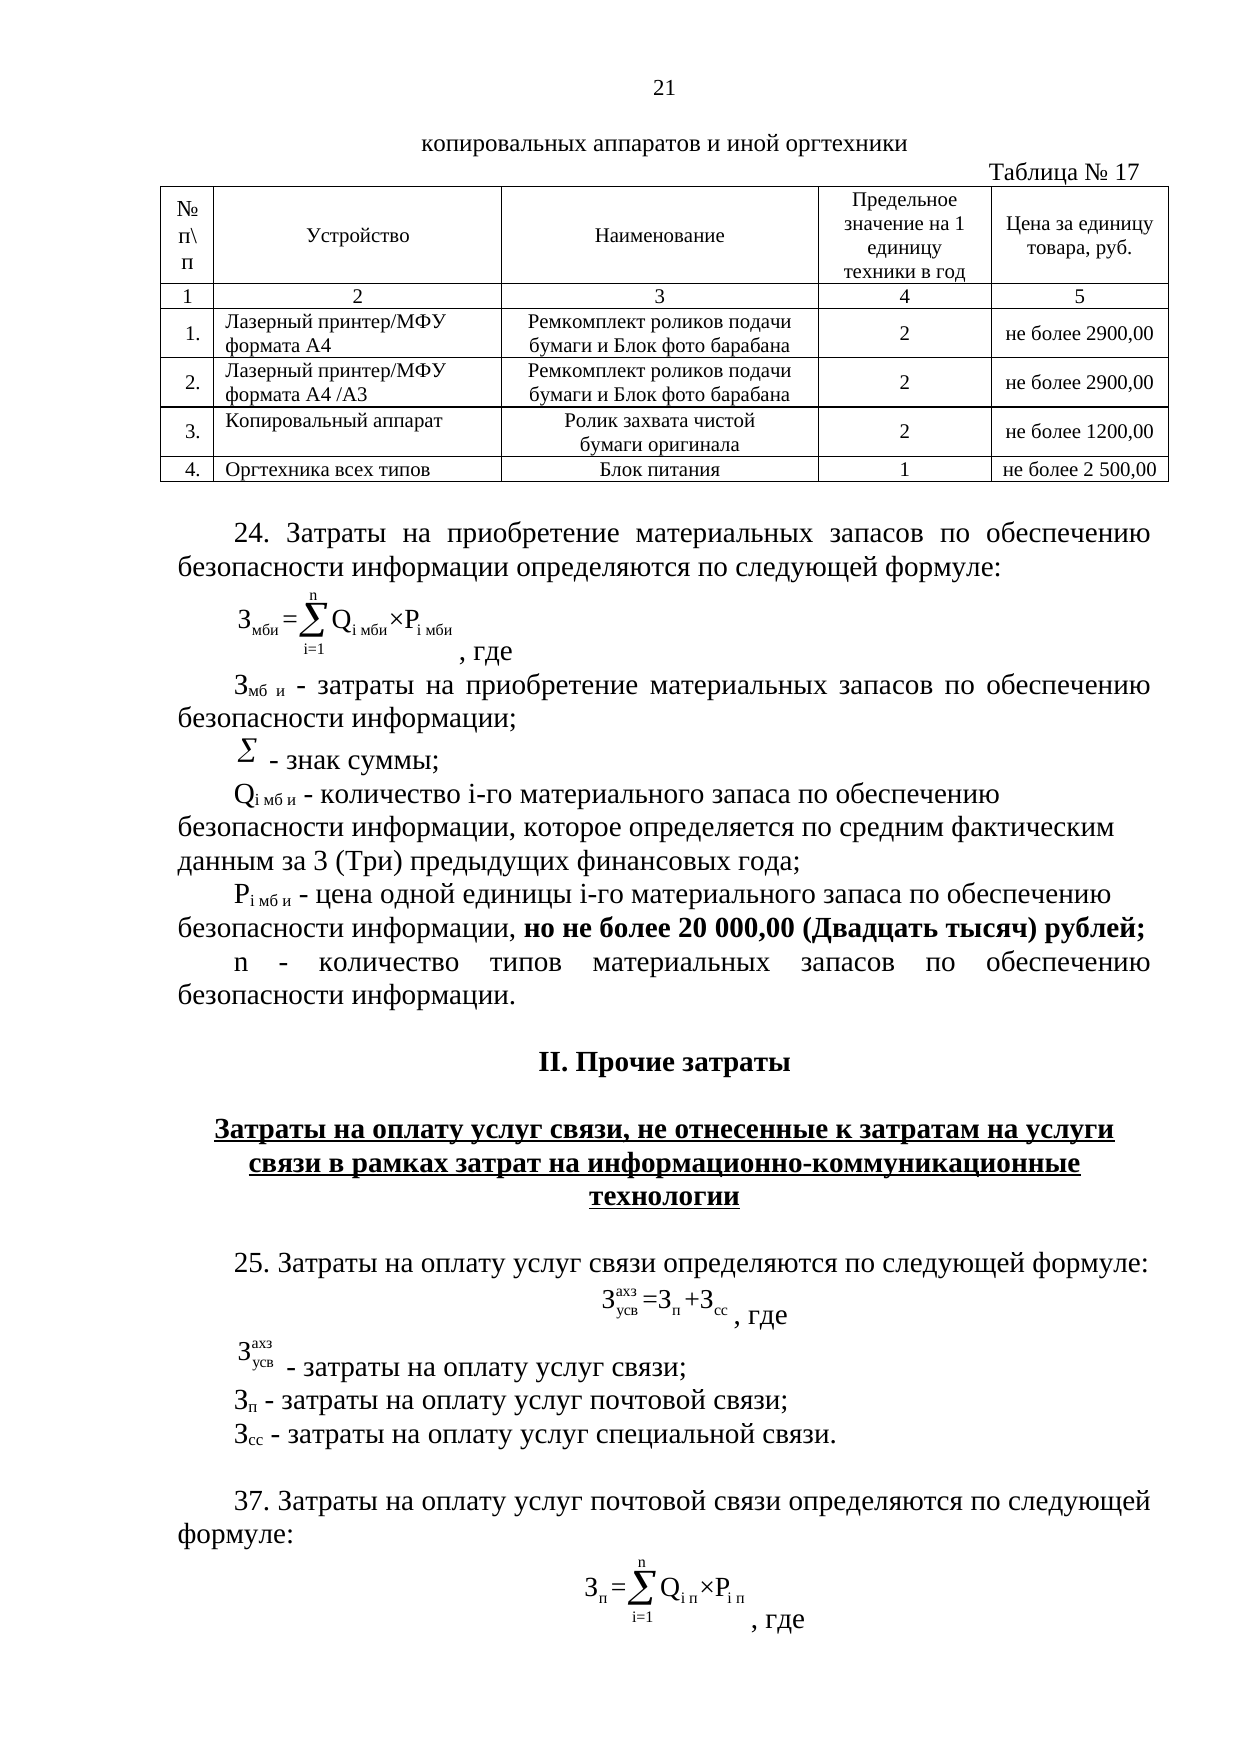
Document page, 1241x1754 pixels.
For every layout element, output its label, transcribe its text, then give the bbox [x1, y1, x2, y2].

table_cell 2 [819, 408, 991, 456]
text 25. Затраты на оплату услуг связи определяются по следующей формуле: [177, 1246, 1152, 1279]
text n - количество типов материальных запасов по обеспечению безопасности информации. [177, 944, 1152, 1011]
table_cell Оргтехника всех типов [214, 457, 501, 481]
text , где [177, 1279, 1152, 1331]
table_cell [161, 358, 213, 406]
table_cell [161, 309, 213, 357]
text - затраты на оплату услуг связи; [177, 1331, 1152, 1382]
table_header Предельное значение на 1 единицу техники в год [819, 187, 991, 283]
table_cell не более 1200,00 [992, 408, 1168, 456]
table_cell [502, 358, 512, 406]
table_cell 1 [161, 284, 213, 308]
text Таблица № 17 [915, 157, 1152, 186]
table_cell Лазерный принтер/МФУ формата А4 /А3 [214, 358, 501, 406]
table_cell 2 [214, 284, 501, 308]
text Зсс - затраты на оплату услуг специальной связи. [177, 1416, 1152, 1449]
table_cell Блок питания [502, 457, 818, 481]
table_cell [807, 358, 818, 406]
table_cell 2 [819, 309, 991, 357]
table_cell 2 [819, 358, 991, 406]
table_cell [161, 408, 213, 456]
text , где [177, 1550, 1152, 1634]
text Затраты на оплату услуг связи, не отнесенные к затратам на услуги связи в рамках затрат на информационно-коммуникационные технологии [177, 1111, 1152, 1212]
table_cell 4 [819, 284, 991, 308]
table_cell Ролик захвата чистой бумаги оригинала [502, 408, 818, 456]
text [177, 1382, 1152, 1416]
table_cell Лазерный принтер/МФУ формата А4 [214, 309, 501, 357]
text , где [177, 582, 1152, 667]
text II. Прочие затраты [177, 1044, 1152, 1078]
table_cell [161, 457, 213, 481]
text Pi мб и - цена одной единицы i-го материального запаса по обеспечению безопасности информации, но не более 20 000,00 (Двадцать тысяч) рублей; [177, 877, 1152, 944]
text Змб и - затраты на приобретение материальных запасов по обеспечению безопасности информации; [177, 667, 1152, 734]
table_cell не более 2900,00 [992, 309, 1168, 357]
table_header Устройство [214, 187, 501, 283]
table_cell 5 [992, 284, 1168, 308]
table_header Цена за единицу товара, руб. [992, 187, 1168, 283]
text 24. Затраты на приобретение материальных запасов по обеспечению безопасности информации определяются по следующей формуле: [177, 515, 1152, 582]
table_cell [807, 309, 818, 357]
table_header Наименование [502, 187, 818, 283]
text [177, 128, 1152, 157]
table_cell Копировальный аппарат [214, 408, 501, 456]
table_cell не более 2 500,00 [992, 457, 1168, 481]
table_header № п\п [161, 187, 213, 283]
text - знак суммы; [177, 734, 1152, 776]
text 37. Затраты на оплату услуг почтовой связи определяются по следующей формуле: [177, 1483, 1152, 1550]
table_cell не более 2900,00 [992, 358, 1168, 406]
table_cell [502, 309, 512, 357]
table_cell 1 [819, 457, 991, 481]
text Qi мб и - количество i-го материального запаса по обеспечению безопасности информации, которое определяется по средним фактическим данным за 3 (Три) предыдущих финансовых года; [177, 776, 1152, 877]
